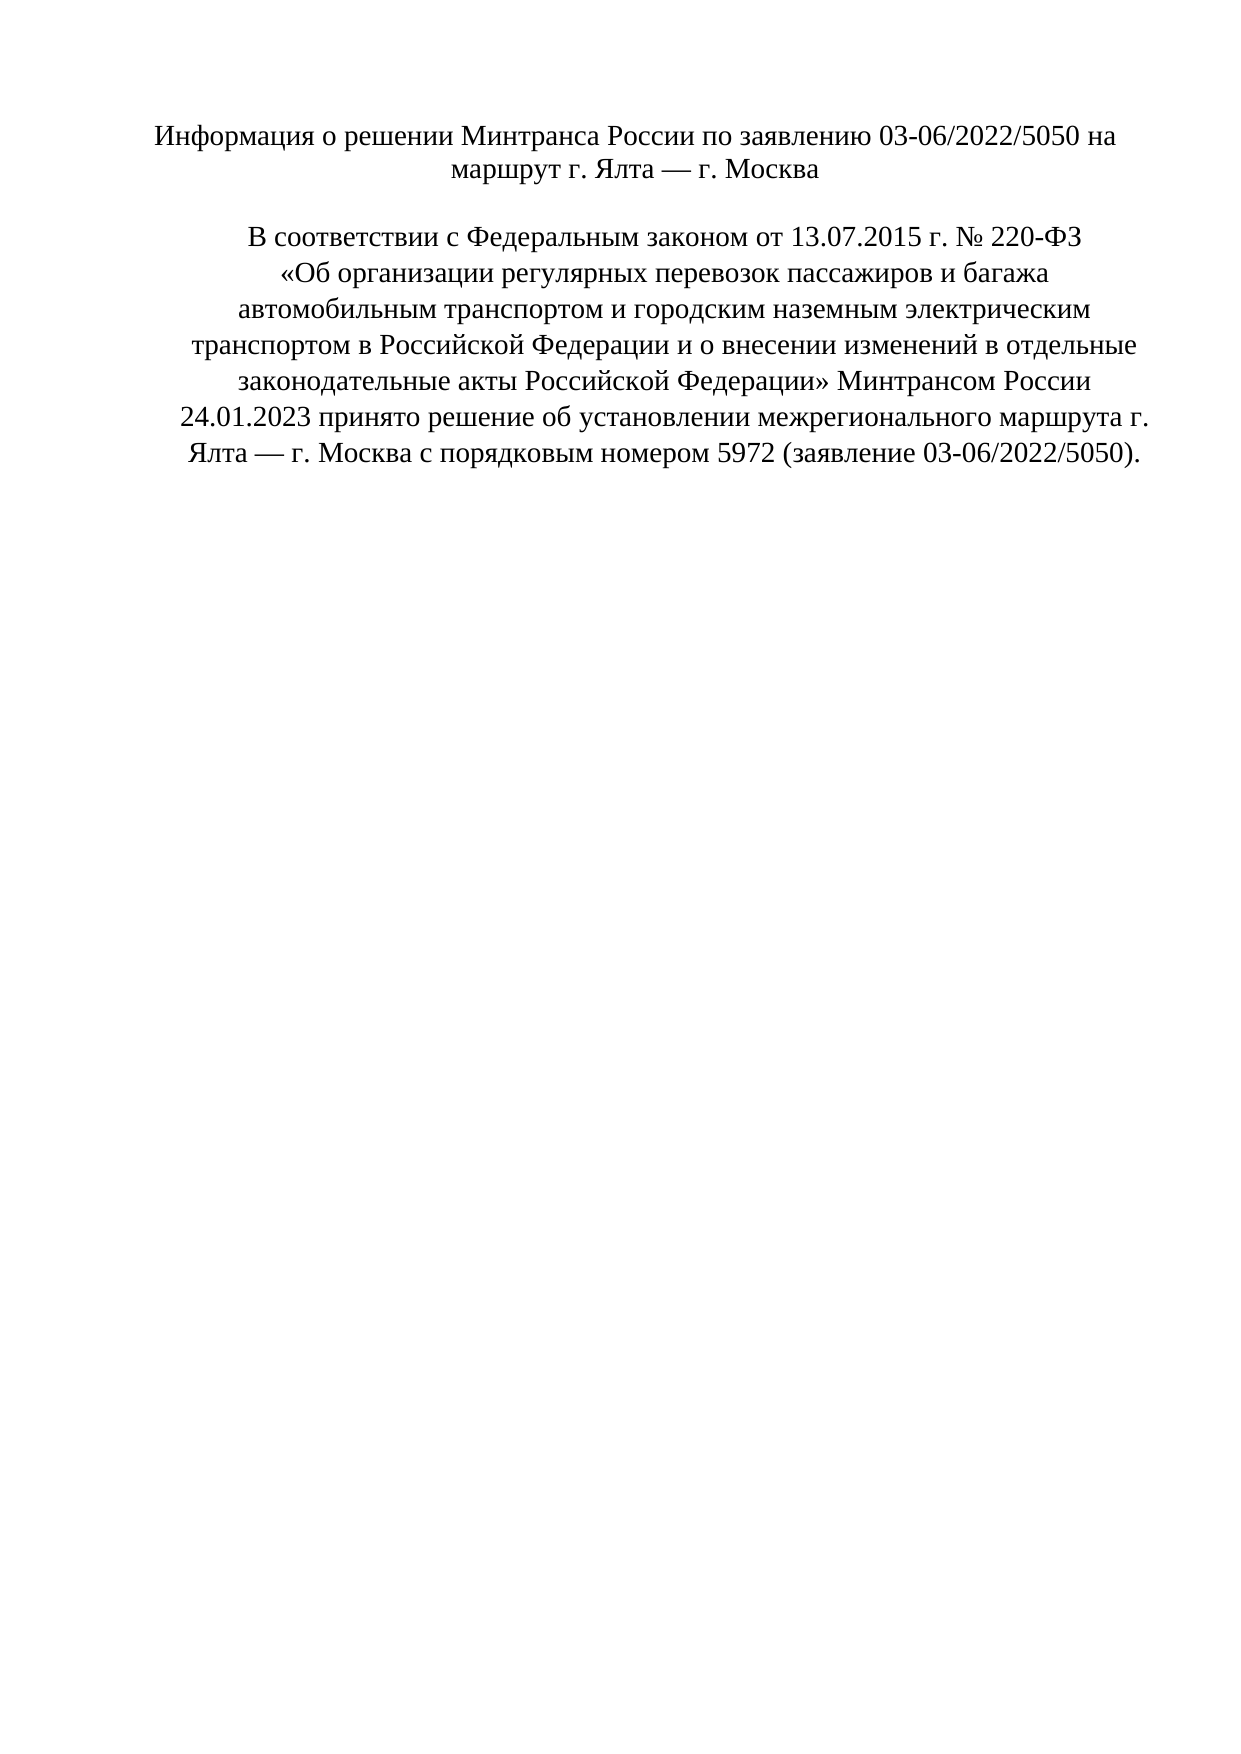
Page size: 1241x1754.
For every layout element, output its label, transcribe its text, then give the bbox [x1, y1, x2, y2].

text Информация о решении Минтранса России по заявлению 03-06/2022/5050 на маршрут г. Ялта — г. Москва [118, 118, 1152, 185]
text В соответствии с Федеральным законом от 13.07.2015 г. № 220-ФЗ «Об организации регулярных перевозок пассажиров и багажа автомобильным транспортом и городским наземным электрическим транспортом в Российской Федерации и о внесении изменений в отдельные законодательные акты Российской Федерации» Минтрансом России 24.01.2023 принято решение об установлении межрегионального маршрута г. Ялта — г. Москва с порядковым номером 5972 (заявление 03-06/2022/5050). [177, 219, 1152, 469]
